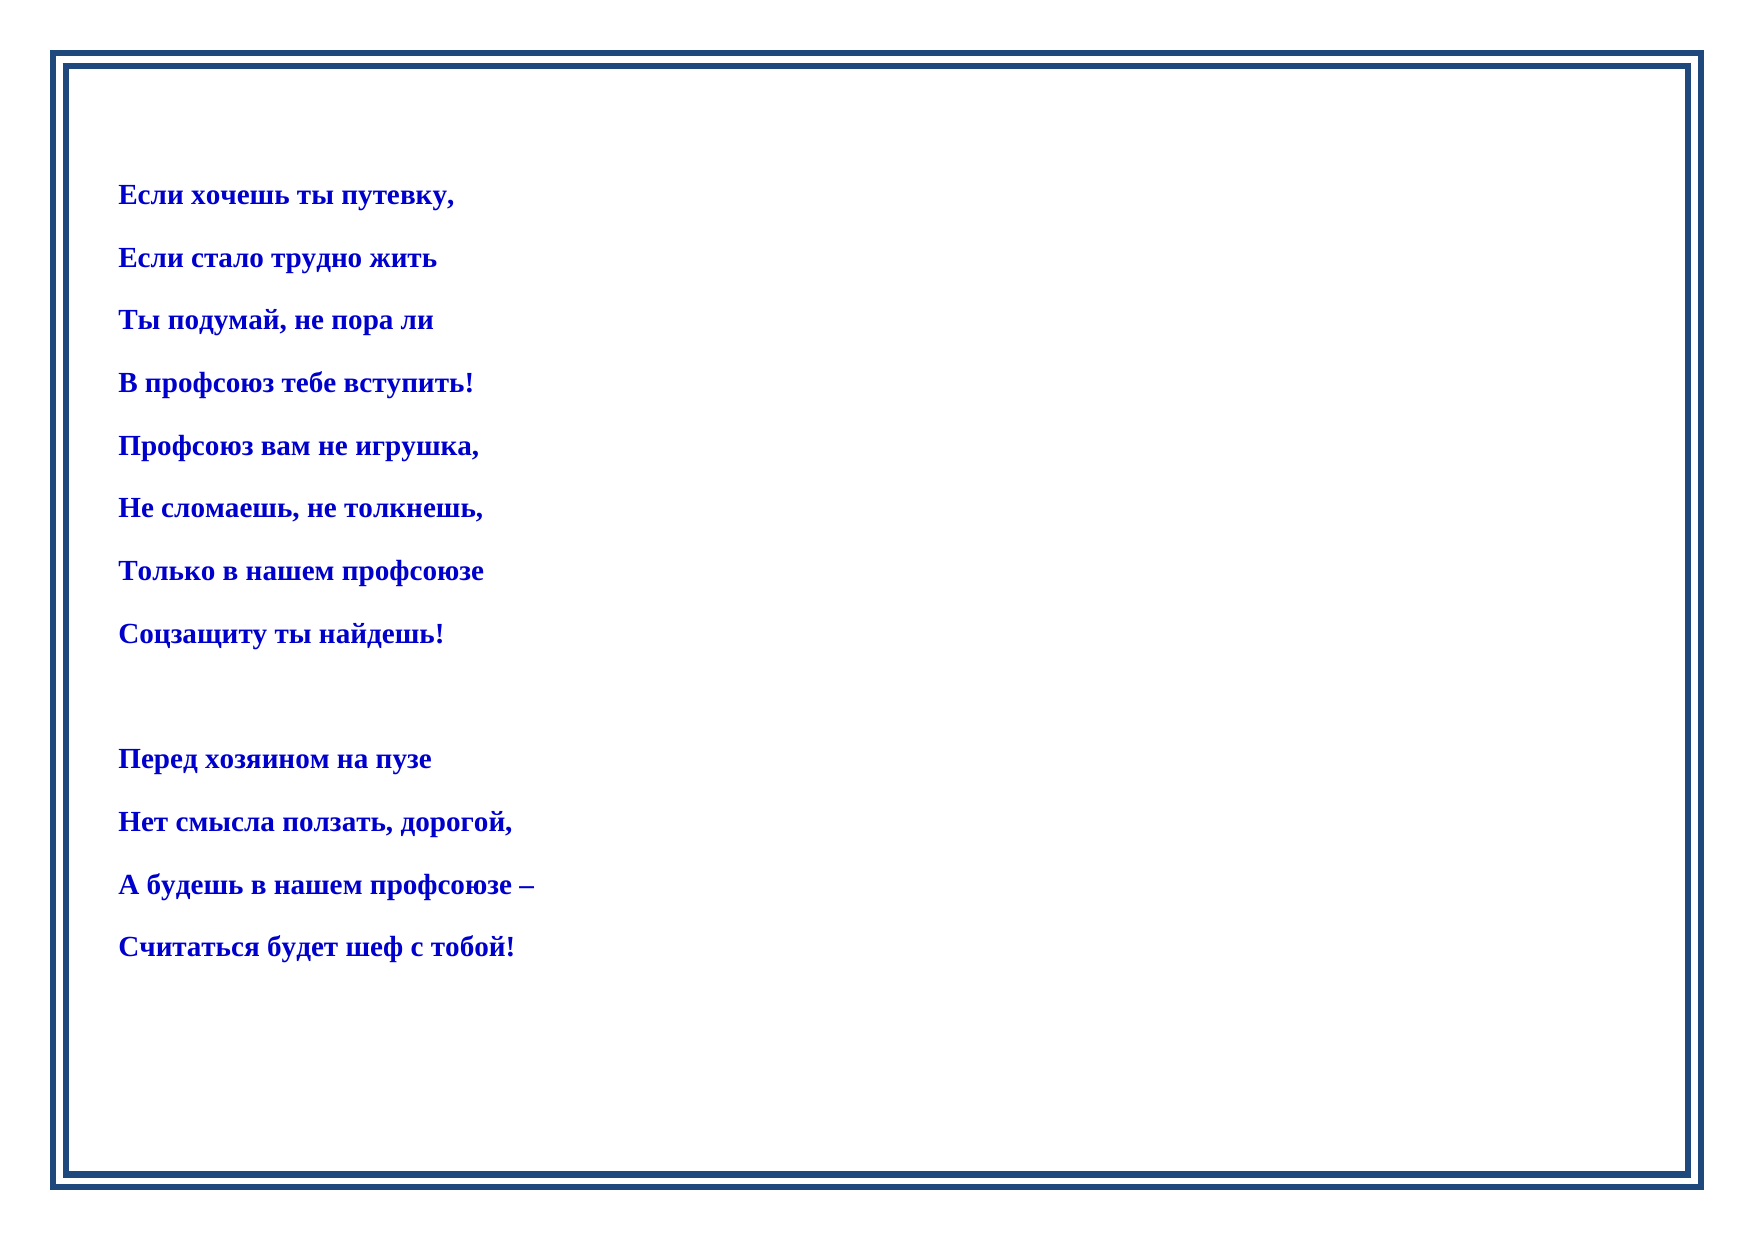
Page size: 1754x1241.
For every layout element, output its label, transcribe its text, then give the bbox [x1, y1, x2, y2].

text Только в нашем профсоюзе [118, 553, 1636, 587]
text Соцзащиту ты найдешь! [118, 616, 1636, 649]
text В профсоюз тебе вступить! [118, 365, 1636, 399]
text Если стало трудно жить [118, 240, 1636, 273]
text А будешь в нашем профсоюзе – [118, 867, 1636, 900]
text Если хочешь ты путевку, [118, 177, 1636, 211]
text Профсоюз вам не игрушка, [118, 428, 1636, 461]
text Нет смысла ползать, дорогой, [118, 804, 1636, 838]
text Перед хозяином на пузе [118, 741, 1636, 775]
text Не сломаешь, не толкнешь, [118, 491, 1636, 524]
text Считаться будет шеф с тобой! [118, 929, 1636, 963]
text Ты подумай, не пора ли [118, 302, 1636, 336]
